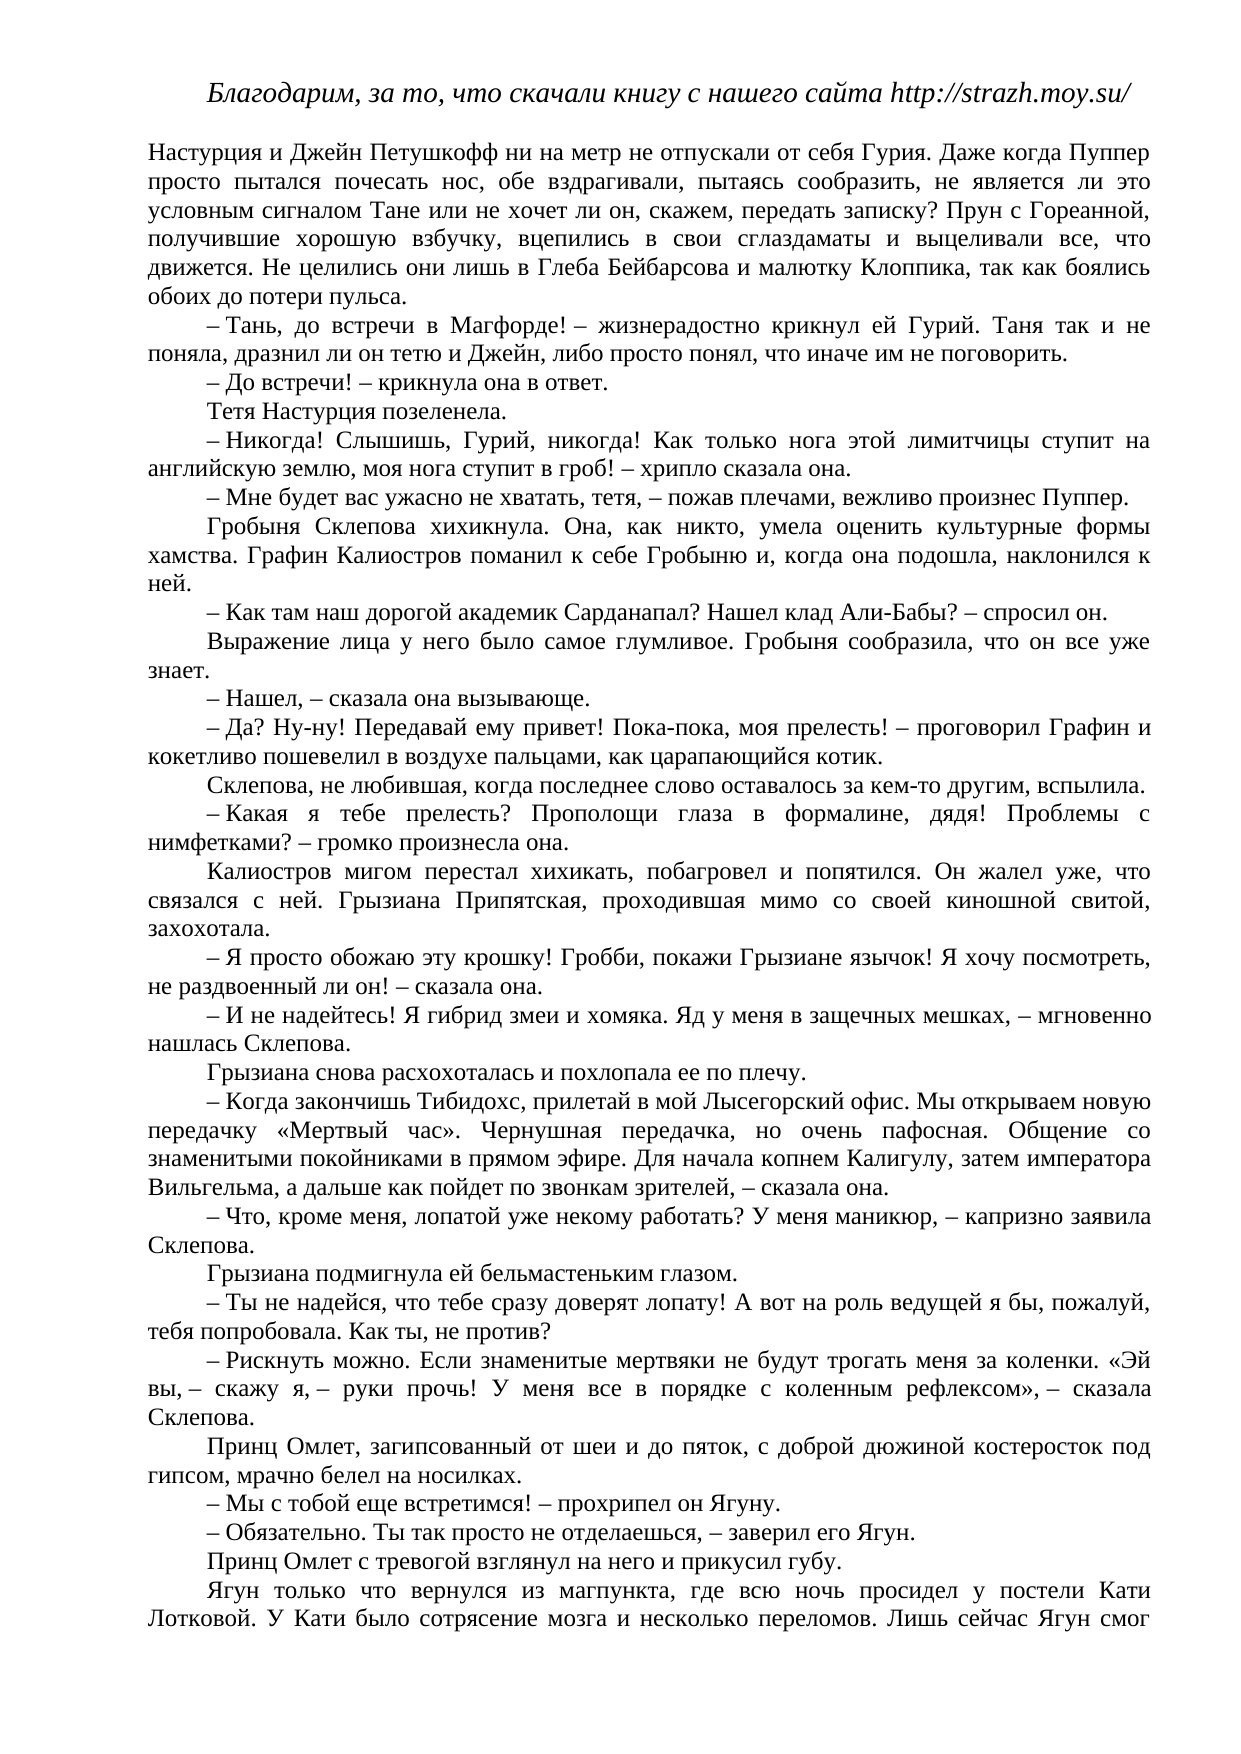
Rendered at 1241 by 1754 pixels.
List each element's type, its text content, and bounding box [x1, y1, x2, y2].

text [148, 1575, 1152, 1632]
text – Мы с тобой еще встретимся! – прохрипел он Ягуну. [148, 1488, 1152, 1517]
text – И не надейтесь! Я гибрид змеи и хомяка. Яд у меня в защечных мешках, – мгновенно нашлась Склепова. [148, 1000, 1152, 1057]
text – Как там наш дорогой академик Сарданапал? Нашел клад Али-Бабы? – спросил он. [148, 597, 1152, 626]
text – Обязательно. Ты так просто не отделаешься, – заверил его Ягун. [148, 1517, 1152, 1546]
text – Я просто обожаю эту крошку! Гробби, покажи Грызиане язычок! Я хочу посмотреть, не раздвоенный ли он! – сказала она. [148, 942, 1152, 1000]
text Калиостров мигом перестал хихикать, побагровел и попятился. Он жалел уже, что связался с ней. Грызиана Припятская, проходившая мимо со своей киношной свитой, захохотала. [148, 856, 1152, 942]
text – Рискнуть можно. Если знаменитые мертвяки не будут трогать меня за коленки. «Эй вы, – скажу я, – руки прочь! У меня все в порядке с коленным рефлексом», – сказала Склепова. [148, 1345, 1152, 1431]
text Тетя Настурция позеленела. [148, 396, 1152, 425]
text – Нашел, – сказала она вызывающе. [148, 683, 1152, 712]
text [148, 137, 1152, 310]
text – Да? Ну-ну! Передавай ему привет! Пока-пока, моя прелесть! – проговорил Графин и кокетливо пошевелил в воздухе пальцами, как царапающийся котик. [148, 712, 1152, 770]
text Склепова, не любившая, когда последнее слово оставалось за кем-то другим, вспылила. [148, 770, 1152, 798]
text Принц Омлет, загипсованный от шеи и до пяток, с доброй дюжиной костеросток под гипсом, мрачно белел на носилках. [148, 1431, 1152, 1488]
text Выражение лица у него было самое глумливое. Гробыня сообразила, что он все уже знает. [148, 626, 1152, 683]
text Принц Омлет с тревогой взглянул на него и прикусил губу. [148, 1546, 1152, 1575]
text Гробыня Склепова хихикнула. Она, как никто, умела оценить культурные формы хамства. Графин Калиостров поманил к себе Гробыню и, когда она подошла, наклонился к ней. [148, 511, 1152, 597]
text – Когда закончишь Тибидохс, прилетай в мой Лысегорский офис. Мы открываем новую передачку «Мертвый час». Чернушная передачка, но очень пафосная. Общение со знаменитыми покойниками в прямом эфире. Для начала копнем Калигулу, затем императора Вильгельма, а дальше как пойдет по звонкам зрителей, – сказала она. [148, 1086, 1152, 1201]
text – Тань, до встречи в Магфорде! – жизнерадостно крикнул ей Гурий. Таня так и не поняла, дразнил ли он тетю и Джейн, либо просто понял, что иначе им не поговорить. [148, 310, 1152, 367]
text – До встречи! – крикнула она в ответ. [148, 367, 1152, 396]
text – Что, кроме меня, лопатой уже некому работать? У меня маникюр, – капризно заявила Склепова. [148, 1201, 1152, 1258]
text – Никогда! Слышишь, Гурий, никогда! Как только нога этой лимитчицы ступит на английскую землю, моя нога ступит в гроб! – хрипло сказала она. [148, 425, 1152, 482]
text Грызиана подмигнула ей бельмастеньким глазом. [148, 1258, 1152, 1287]
text Грызиана снова расхохоталась и похлопала ее по плечу. [148, 1057, 1152, 1086]
text – Какая я тебе прелесть? Прополощи глаза в формалине, дядя! Проблемы с нимфетками? – громко произнесла она. [148, 798, 1152, 856]
text – Мне будет вас ужасно не хватать, тетя, – пожав плечами, вежливо произнес Пуппер. [148, 482, 1152, 511]
text – Ты не надейся, что тебе сразу доверят лопату! А вот на роль ведущей я бы, пожалуй, тебя попробовала. Как ты, не против? [148, 1287, 1152, 1345]
